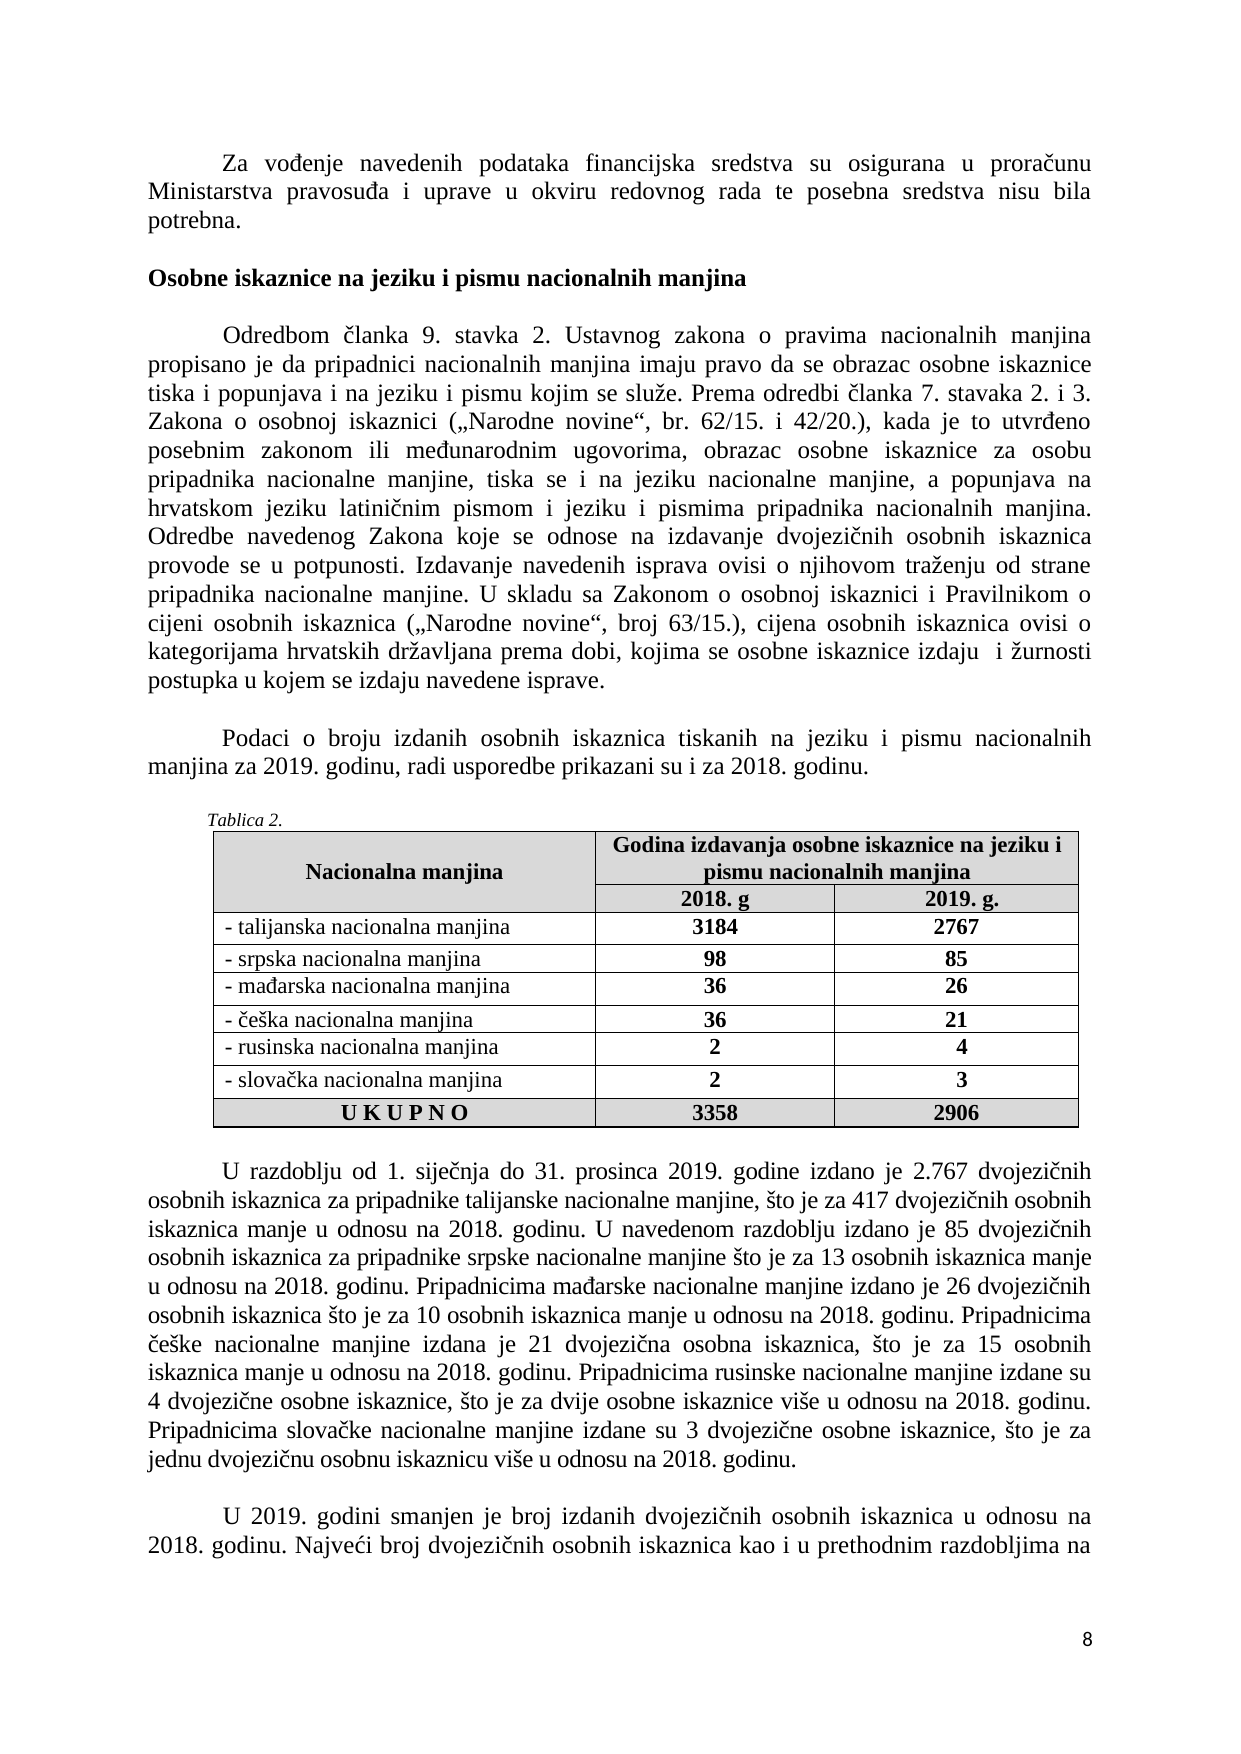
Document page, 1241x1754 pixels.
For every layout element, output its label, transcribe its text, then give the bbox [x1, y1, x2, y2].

table_cell 85 [835, 945, 1078, 972]
text U razdoblju od 1. siječnja do 31. prosinca 2019. godine izdano je 2.767 dvojezičnih osobnih iskaznica za pripadnike talijanske nacionalne manjine, što je za 417 dvojezičnih osobnih iskaznica manje u odnosu na 2018. godinu. U navedenom razdoblju izdano je 85 dvojezičnih osobnih iskaznica za pripadnike srpske nacionalne manjine što je za 13 osobnih iskaznica manje u odnosu na 2018. godinu. Pripadnicima mađarske nacionalne manjine izdano je 26 dvojezičnih osobnih iskaznica što je za 10 osobnih iskaznica manje u odnosu na 2018. godinu. Pripadnicima češke nacionalne manjine izdana je 21 dvojezična osobna iskaznica, što je za 15 osobnih iskaznica manje u odnosu na 2018. godinu. Pripadnicima rusinske nacionalne manjine izdane su 4 dvojezične osobne iskaznice, što je za dvije osobne iskaznice više u odnosu na 2018. godinu. Pripadnicima slovačke nacionalne manjine izdane su 3 dvojezične osobne iskaznice, što je za jednu dvojezičnu osobnu iskaznicu više u odnosu na 2018. godinu. [148, 1156, 1092, 1472]
table_cell 2018. g [596, 885, 834, 912]
text Za vođenje navedenih podataka financijska sredstva su osigurana u proračunu Ministarstva pravosuđa i uprave u okviru redovnog rada te posebna sredstva nisu bila potrebna. [148, 148, 1092, 234]
table_header Nacionalna manjina [214, 832, 595, 912]
table_cell U K U P N O [214, 1099, 595, 1126]
table_cell 2906 [835, 1099, 1078, 1126]
table_cell 36 [596, 1006, 834, 1032]
table_cell 3 [835, 1066, 1078, 1098]
table_cell 2 [596, 1033, 834, 1065]
table_cell - srpska nacionalna manjina [214, 945, 595, 972]
table_cell - rusinska nacionalna manjina [214, 1033, 595, 1065]
table_header Godina izdavanja osobne iskaznice na jeziku i pismu nacionalnih manjina [596, 832, 1078, 884]
table_cell 98 [596, 945, 834, 972]
table_cell 3358 [596, 1099, 834, 1126]
text Osobne iskaznice na jeziku i pismu nacionalnih manjina [148, 263, 1092, 291]
table_cell - talijanska nacionalna manjina [214, 913, 595, 944]
table_cell 36 [596, 973, 834, 1005]
table_cell 2 [596, 1066, 834, 1098]
table_cell 2767 [835, 913, 1078, 944]
text Odredbom članka 9. stavka 2. Ustavnog zakona o pravima nacionalnih manjina propisano je da pripadnici nacionalnih manjina imaju pravo da se obrazac osobne iskaznice tiska i popunjava i na jeziku i pismu kojim se služe. Prema odredbi članka 7. stavaka 2. i 3. Zakona o osobnoj iskaznici („Narodne novine“, br. 62/15. i 42/20.), kada je to utvrđeno posebnim zakonom ili međunarodnim ugovorima, obrazac osobne iskaznice za osobu pripadnika nacionalne manjine, tiska se i na jeziku nacionalne manjine, a popunjava na hrvatskom jeziku latiničnim pismom i jeziku i pismima pripadnika nacionalnih manjina. Odredbe navedenog Zakona koje se odnose na izdavanje dvojezičnih osobnih iskaznica provode se u potpunosti. Izdavanje navedenih isprava ovisi o njihovom traženju od strane pripadnika nacionalne manjine. U skladu sa Zakonom o osobnoj iskaznici i Pravilnikom o cijeni osobnih iskaznica („Narodne novine“, broj 63/15.), cijena osobnih iskaznica ovisi o kategorijama hrvatskih državljana prema dobi, kojima se osobne iskaznice izdaju i žurnosti postupka u kojem se izdaju navedene isprave. [148, 320, 1092, 694]
table_cell - češka nacionalna manjina [214, 1006, 595, 1032]
table_cell 21 [835, 1006, 1078, 1032]
table_cell 3184 [596, 913, 834, 944]
table_cell 4 [835, 1033, 1078, 1065]
table_cell 2019. g. [835, 885, 1078, 912]
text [148, 1501, 1092, 1559]
text Podaci o broju izdanih osobnih iskaznica tiskanih na jeziku i pismu nacionalnih manjina za 2019. godinu, radi usporedbe prikazani su i za 2018. godinu. [148, 723, 1092, 780]
text Tablica 2. [207, 809, 1092, 831]
table_cell 26 [835, 973, 1078, 1005]
table_cell - slovačka nacionalna manjina [214, 1066, 595, 1098]
table_cell - mađarska nacionalna manjina [214, 973, 595, 1005]
